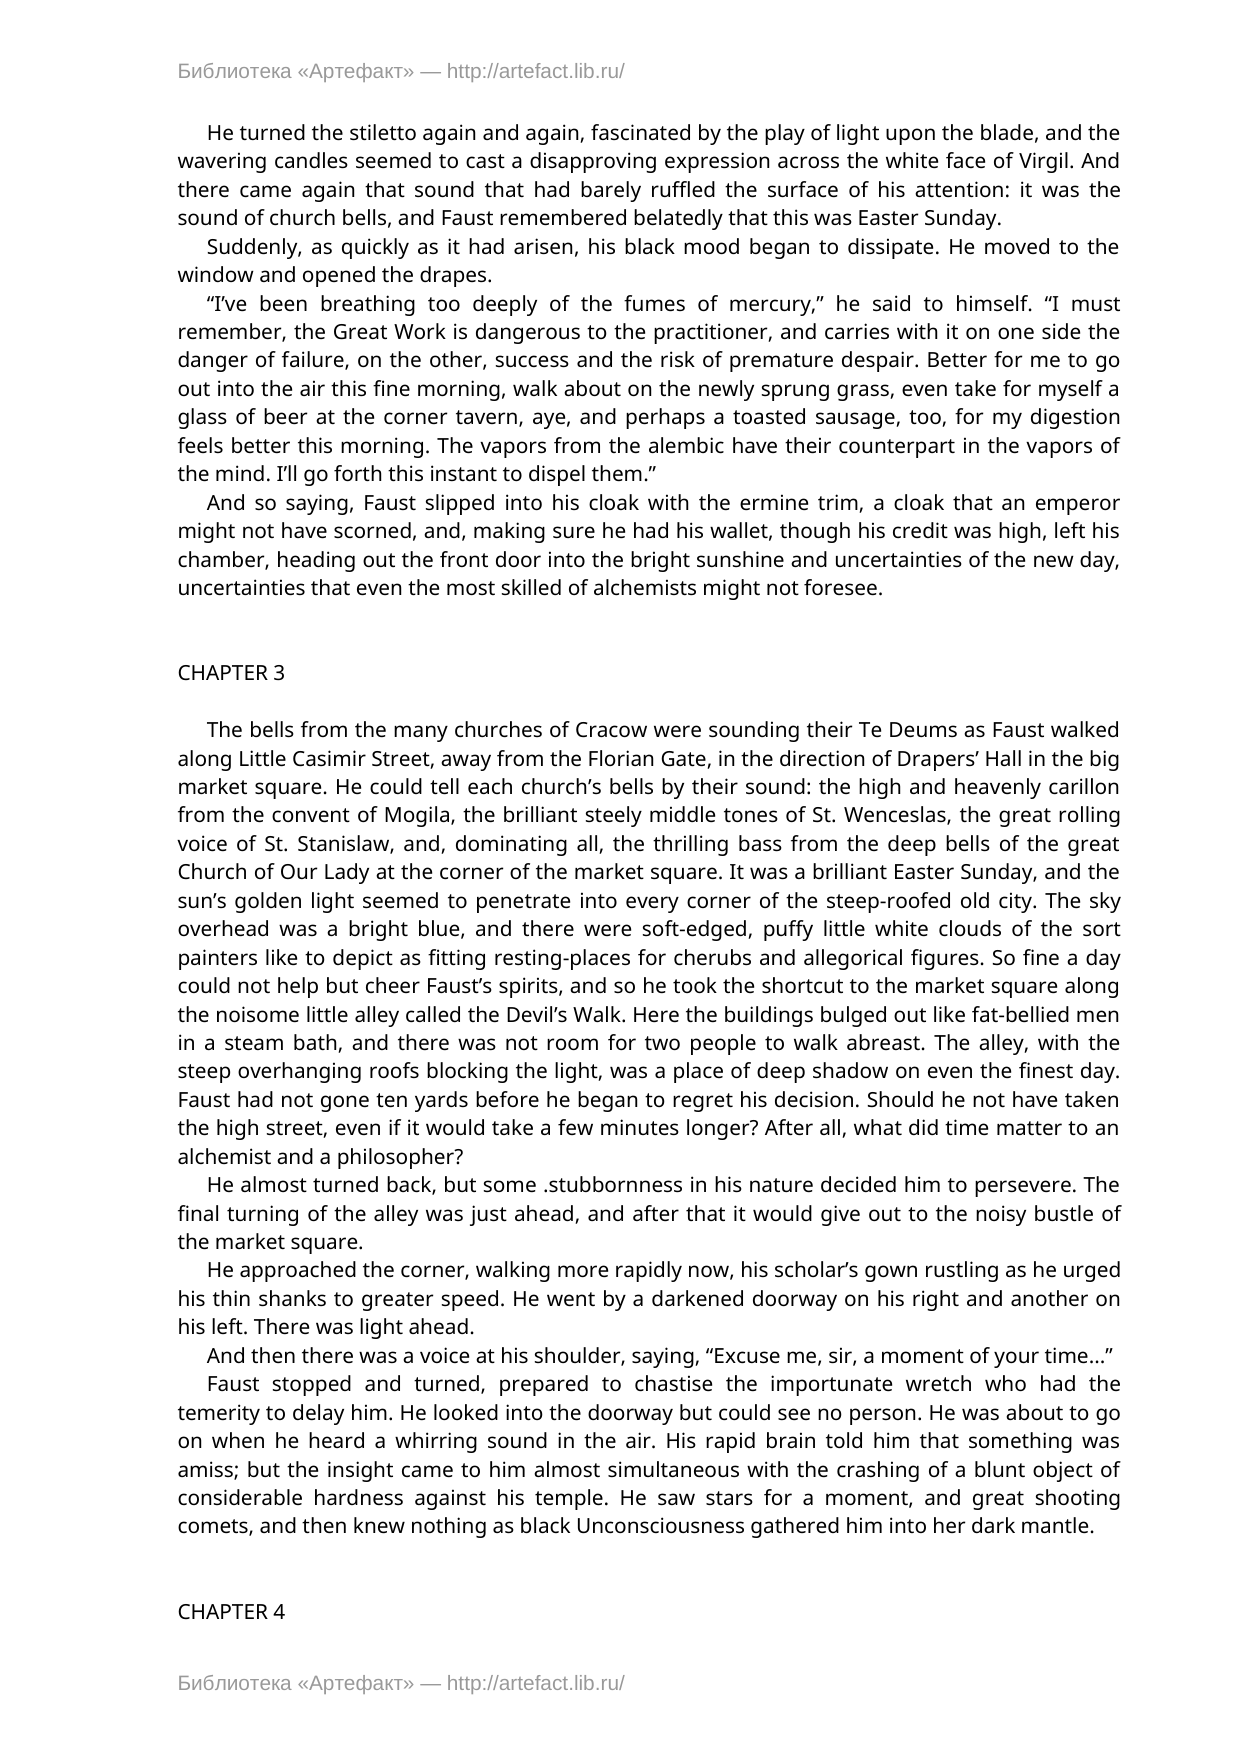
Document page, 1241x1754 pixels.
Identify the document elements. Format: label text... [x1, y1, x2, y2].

text He approached the corner, walking more rapidly now, his scholar’s gown rustling as he urged his thin shanks to greater speed. He went by a darkened doorway on his right and another on his left. There was light ahead. [177, 1256, 1122, 1341]
text And so saying, Faust slipped into his cloak with the ermine trim, a cloak that an emperor might not have scorned, and, making sure he had his wallet, though his credit was high, left his chamber, heading out the front door into the bright sunshine and uncertainties of the new day, uncertainties that even the most skilled of alchemists might not foresee. [177, 488, 1122, 602]
subtitle CHAPTER 4 [177, 1597, 1122, 1625]
subtitle CHAPTER 3 [177, 658, 1122, 687]
text The bells from the many churches of Cracow were sounding their Te Deums as Faust walked along Little Casimir Street, away from the Florian Gate, in the direction of Drapers’ Hall in the big market square. He could tell each church’s bells by their sound: the high and heavenly carillon from the convent of Mogila, the brilliant steely middle tones of St. Wenceslas, the great rolling voice of St. Stanislaw, and, dominating all, the thrilling bass from the deep bells of the great Church of Our Lady at the corner of the market square. It was a brilliant Easter Sunday, and the sun’s golden light seemed to penetrate into every corner of the steep-roofed old city. The sky overhead was a bright blue, and there were soft-edged, puffy little white clouds of the sort painters like to depict as fitting resting-places for cherubs and allegorical figures. So fine a day could not help but cheer Faust’s spirits, and so he took the shortcut to the market square along the noisome little alley called the Devil’s Walk. Here the buildings bulged out like fat-bellied men in a steam bath, and there was not room for two people to walk abreast. The alley, with the steep overhanging roofs blocking the light, was a place of deep shadow on even the finest day. Faust had not gone ten yards before he began to regret his decision. Should he not have taken the high street, even if it would take a few minutes longer? After all, what did time matter to an alchemist and a philosopher? [177, 715, 1122, 1170]
text Suddenly, as quickly as it had arisen, his black mood began to dissipate. He moved to the window and opened the drapes. [177, 232, 1122, 289]
text He turned the stiletto again and again, fascinated by the play of light upon the blade, and the wavering candles seemed to cast a disapproving expression across the white face of Virgil. And there came again that sound that had barely ruffled the surface of his attention: it was the sound of church bells, and Faust remembered belatedly that this was Easter Sunday. [177, 118, 1122, 232]
text Faust stopped and turned, prepared to chastise the importunate wretch who had the temerity to delay him. He looked into the doorway but could see no person. He was about to go on when he heard a whirring sound in the air. His rapid brain told him that something was amiss; but the insight came to him almost simultaneous with the crashing of a blunt object of considerable hardness against his temple. He saw stars for a moment, and great shooting comets, and then knew nothing as black Unconsciousness gathered him into her dark mantle. [177, 1369, 1122, 1540]
text And then there was a voice at his shoulder, saying, “Excuse me, sir, a moment of your time...” [177, 1341, 1122, 1369]
text He almost turned back, but some .stubbornness in his nature decided him to persevere. The final turning of the alley was just ahead, and after that it would give out to the noisy bustle of the market square. [177, 1170, 1122, 1256]
text “I’ve been breathing too deeply of the fumes of mercury,” he said to himself. “I must remember, the Great Work is dangerous to the practitioner, and carries with it on one side the danger of failure, on the other, success and the risk of premature despair. Better for me to go out into the air this fine morning, walk about on the newly sprung grass, even take for myself a glass of beer at the corner tavern, aye, and perhaps a toasted sausage, too, for my digestion feels better this morning. The vapors from the alembic have their counterpart in the vapors of the mind. I’ll go forth this instant to dispel them.” [177, 289, 1122, 488]
